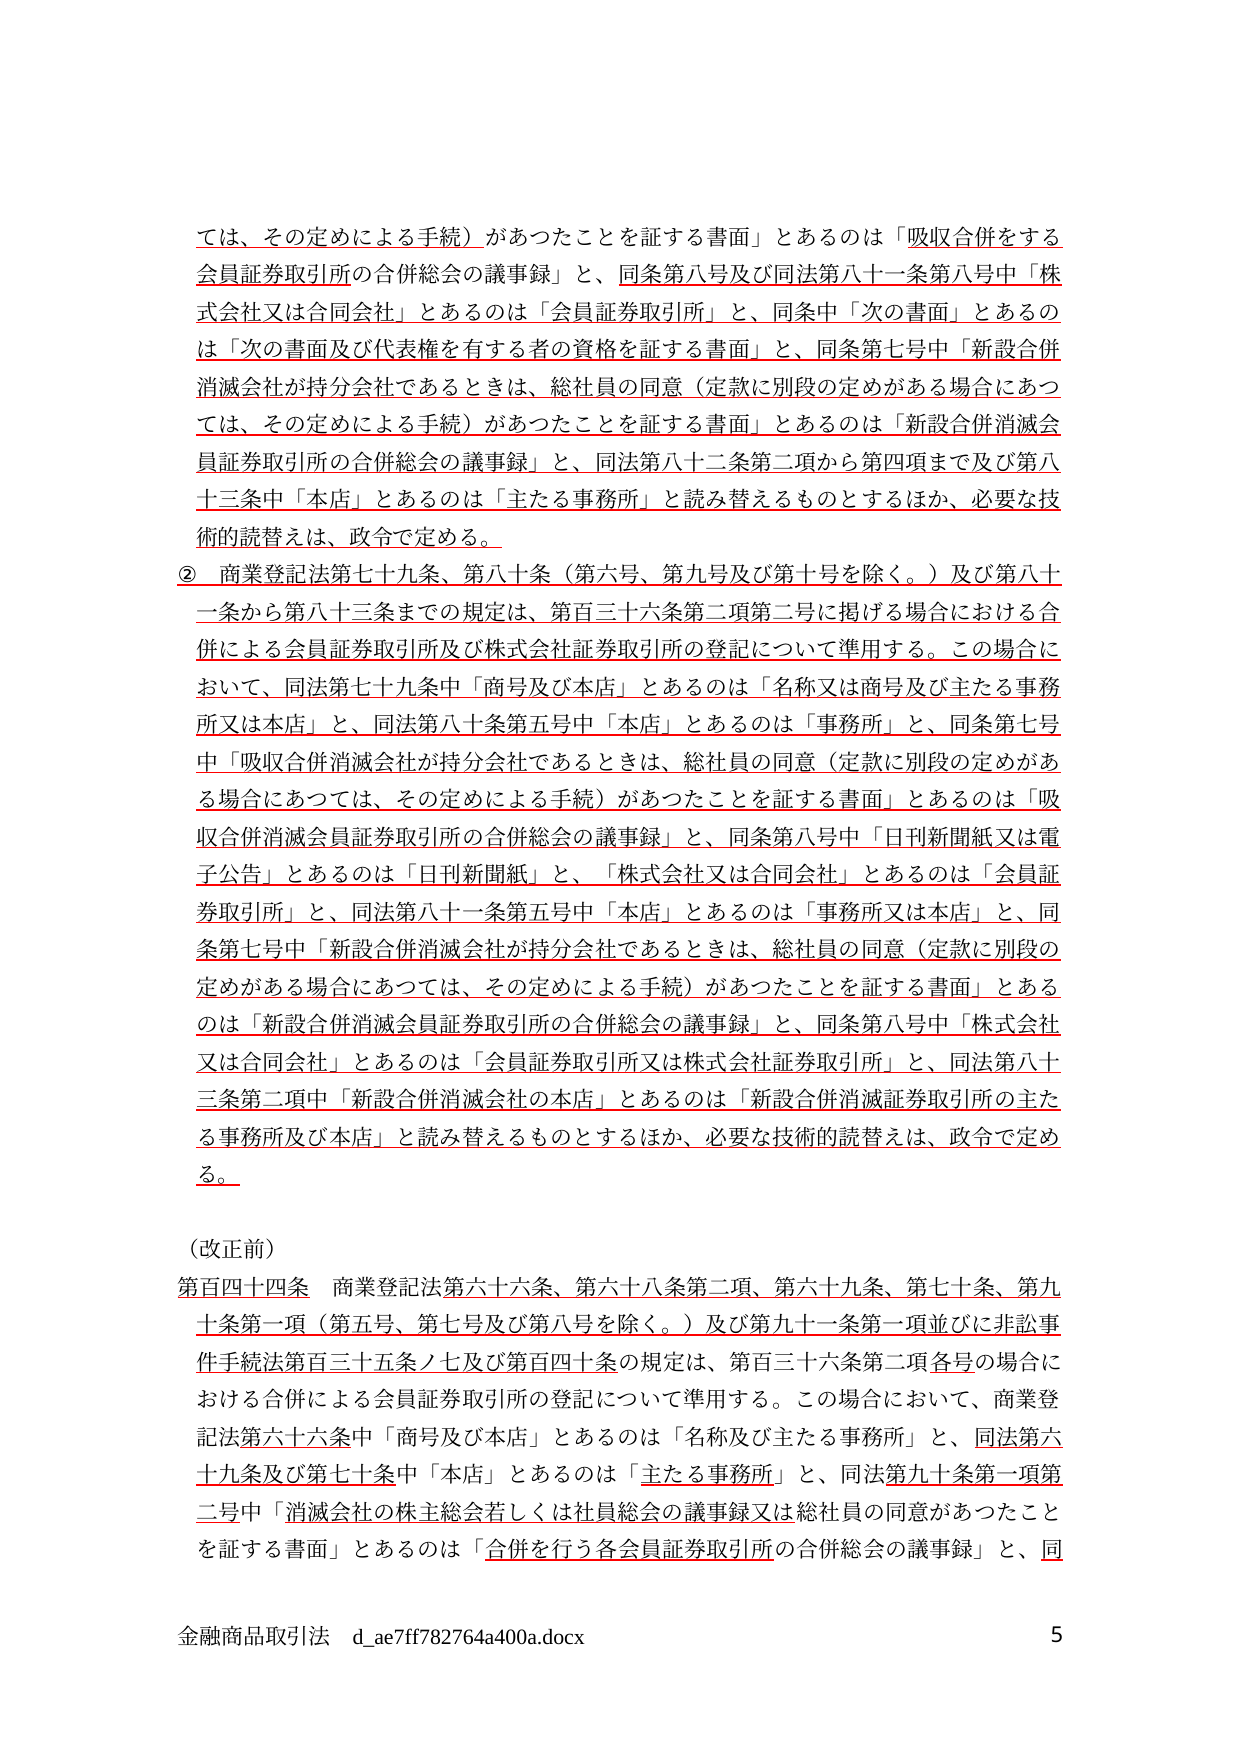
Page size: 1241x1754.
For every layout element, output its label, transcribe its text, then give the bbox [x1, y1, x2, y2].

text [177, 217, 1063, 554]
text ② 商業登記法第七十九条、第八十条（第六号、第九号及び第十号を除く。）及び第八十一条から第八十三条までの規定は、第百三十六条第二項第二号に掲げる場合における合併による会員証券取引所及び株式会社証券取引所の登記について準用する。この場合において、同法第七十九条中「商号及び本店」とあるのは「名称又は商号及び主たる事務所又は本店」と、同法第八十条第五号中「本店」とあるのは「事務所」と、同条第七号中「吸収合併消滅会社が持分会社であるときは、総社員の同意（定款に別段の定めがある場合にあつては、その定めによる手続）があつたことを証する書面」とあるのは「吸収合併消滅会員証券取引所の合併総会の議事録」と、同条第八号中「日刊新聞紙又は電子公告」とあるのは「日刊新聞紙」と、「株式会社又は合同会社」とあるのは「会員証券取引所」と、同法第八十一条第五号中「本店」とあるのは「事務所又は本店」と、同条第七号中「新設合併消滅会社が持分会社であるときは、総社員の同意（定款に別段の定めがある場合にあつては、その定めによる手続）があつたことを証する書面」とあるのは「新設合併消滅会員証券取引所の合併総会の議事録」と、同条第八号中「株式会社又は合同会社」とあるのは「会員証券取引所又は株式会社証券取引所」と、同法第八十三条第二項中「新設合併消滅会社の本店」とあるのは「新設合併消滅証券取引所の主たる事務所及び本店」と読み替えるものとするほか、必要な技術的読替えは、政令で定める。 [177, 554, 1063, 1192]
text （改正前） [177, 1229, 1063, 1267]
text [177, 1267, 1063, 1567]
